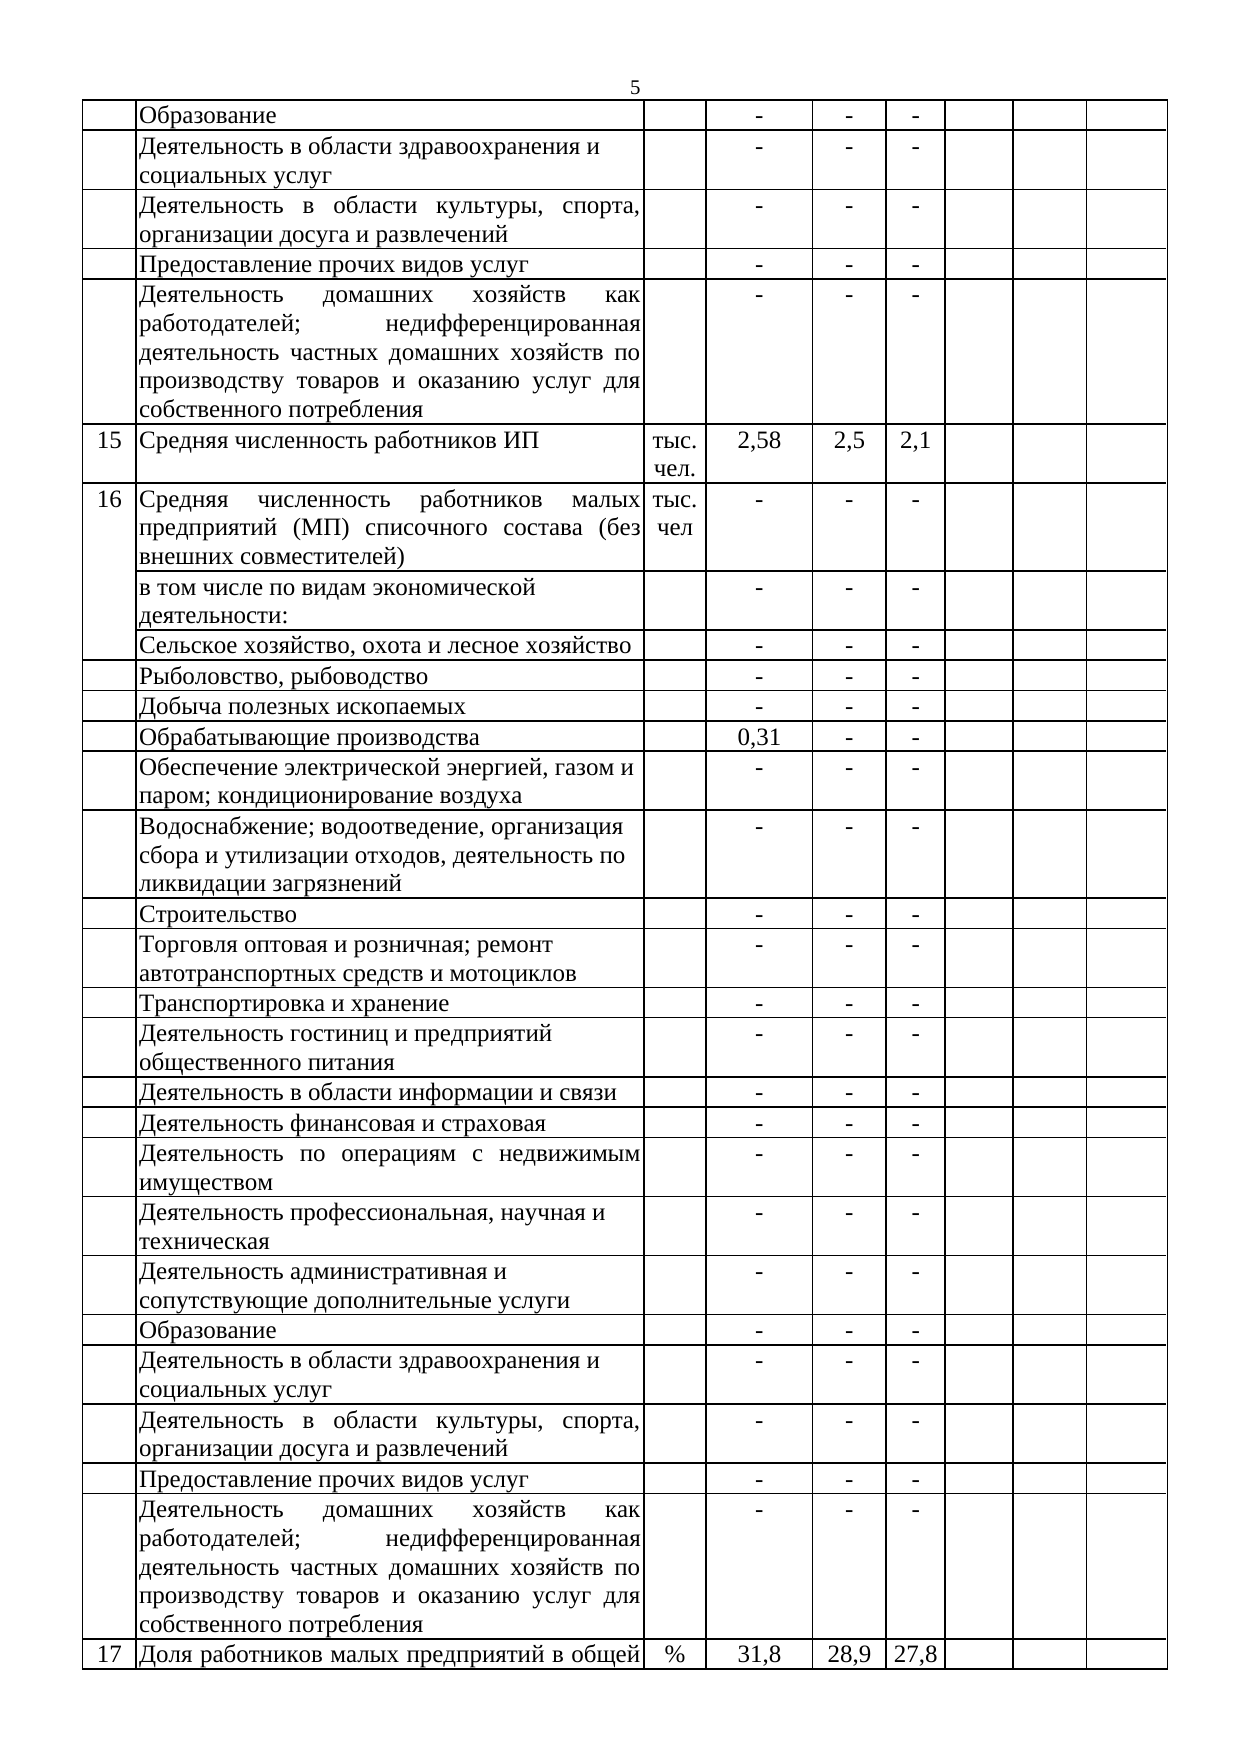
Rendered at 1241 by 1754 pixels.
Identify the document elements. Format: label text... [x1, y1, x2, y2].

table_cell [1087, 659, 1167, 690]
table_cell - [887, 1464, 944, 1492]
table_cell [645, 1346, 705, 1403]
table_cell [1014, 484, 1086, 570]
table_cell - [887, 131, 944, 188]
table_cell [1014, 899, 1086, 927]
table_cell - [813, 131, 885, 188]
table_cell 2,5 [813, 425, 885, 482]
table_cell Деятельность в области здравоохранения и социальных услуг [137, 131, 643, 188]
table_cell [946, 1108, 1012, 1137]
table_cell Предоставление прочих видов услуг [137, 1464, 643, 1492]
table_cell - [707, 631, 812, 659]
table_cell [645, 691, 705, 720]
table_cell [1014, 280, 1086, 423]
table_cell [83, 1346, 135, 1403]
table_cell - [707, 899, 812, 927]
table_cell [83, 691, 135, 720]
table_cell [645, 631, 705, 659]
table_cell [946, 1405, 1012, 1462]
table_cell [645, 1197, 705, 1255]
table_cell - [813, 249, 885, 278]
table_cell [645, 1018, 705, 1076]
table_cell - [813, 280, 885, 423]
table_cell [83, 1078, 135, 1106]
table_cell [645, 1405, 705, 1462]
table_cell [946, 1640, 1012, 1668]
table_cell [946, 1464, 1012, 1492]
table_cell [645, 988, 705, 1017]
table_cell [83, 1405, 135, 1462]
table_cell [1014, 722, 1086, 750]
table_cell Строительство [137, 899, 643, 927]
table_cell - [813, 1405, 885, 1462]
table_cell [1014, 249, 1086, 278]
table_cell - [707, 249, 812, 278]
table_cell [1014, 988, 1086, 1017]
table_cell Добыча полезных ископаемых [137, 691, 643, 720]
table_cell - [707, 1018, 812, 1076]
table_cell [946, 1197, 1012, 1255]
table_cell [1014, 1018, 1086, 1076]
table_cell [83, 1464, 135, 1492]
table_cell - [887, 661, 944, 690]
table_cell - [887, 899, 944, 927]
table_cell - [887, 249, 944, 278]
table_cell - [707, 1256, 812, 1314]
table_cell Средняя численность работников малых предприятий (МП) списочного состава (без внешних совместителей) [137, 484, 643, 570]
table_cell Деятельность в области культуры, спорта, организации досуга и развлечений [137, 190, 643, 247]
table_cell [1014, 1405, 1086, 1462]
table_cell [946, 929, 1012, 987]
table_cell Водоснабжение; водоотведение, организация сбора и утилизации отходов, деятельность по ликвидации загрязнений [137, 811, 643, 897]
table_cell Рыболовство, рыбоводство [137, 661, 643, 690]
table_cell [645, 1494, 705, 1638]
table_cell [645, 131, 705, 188]
table_cell Сельское хозяйство, охота и лесное хозяйство [137, 631, 643, 659]
table_cell Предоставление прочих видов услуг [137, 249, 643, 278]
table_cell [1087, 720, 1167, 750]
table_cell 17 [83, 1640, 135, 1668]
table_cell 15 [83, 425, 135, 482]
table_cell [83, 988, 135, 1017]
table_cell [1014, 1108, 1086, 1137]
table_cell [1087, 1344, 1167, 1403]
table_cell [1087, 1493, 1167, 1638]
table_cell [946, 661, 1012, 690]
table_cell [1014, 1078, 1086, 1106]
table_cell [1087, 629, 1167, 659]
table_cell [645, 929, 705, 987]
table_cell [645, 1108, 705, 1137]
table_cell Образование [137, 1315, 643, 1344]
table_cell - [813, 631, 885, 659]
table_cell [946, 190, 1012, 247]
table_cell [1087, 1462, 1167, 1492]
table_cell Торговля оптовая и розничная; ремонт автотранспортных средств и мотоциклов [137, 929, 643, 987]
table_cell - [887, 484, 944, 570]
table_cell - [813, 1078, 885, 1106]
table_cell [1087, 750, 1167, 809]
table_cell 31,8 [707, 1640, 812, 1668]
table_cell [83, 1197, 135, 1255]
table_cell [946, 1315, 1012, 1344]
table_cell Образование [137, 101, 643, 129]
table_cell - [813, 1108, 885, 1137]
table_cell [83, 811, 135, 897]
table_cell [83, 929, 135, 987]
table_cell [1014, 1640, 1086, 1668]
table_cell - [707, 1405, 812, 1462]
table_cell [946, 280, 1012, 423]
table_cell [946, 425, 1012, 482]
table_cell [946, 988, 1012, 1017]
table_cell [645, 190, 705, 247]
table_cell [946, 811, 1012, 897]
table_cell [645, 249, 705, 278]
table_cell - [707, 1197, 812, 1255]
table_cell Деятельность домашних хозяйств как работодателей; недифференцированная деятельность частных домашних хозяйств по производству товаров и оказанию услуг для собственного потребления [137, 1494, 643, 1638]
table_cell - [887, 631, 944, 659]
table_cell Средняя численность работников ИП [137, 425, 643, 482]
table_cell - [813, 661, 885, 690]
table_cell [946, 249, 1012, 278]
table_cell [137, 1640, 643, 1668]
table_cell [645, 899, 705, 927]
table_cell Транспортировка и хранение [137, 988, 643, 1017]
table_cell [83, 249, 135, 278]
table_cell - [887, 1078, 944, 1106]
table_cell [1014, 1197, 1086, 1255]
table_cell [1014, 1315, 1086, 1344]
table_cell [1087, 248, 1167, 278]
table_cell - [813, 1464, 885, 1492]
table_cell [946, 752, 1012, 809]
table_cell [1087, 1137, 1167, 1196]
table_cell [1087, 1106, 1167, 1137]
table_cell [83, 101, 135, 129]
table_cell 27,8 [887, 1640, 944, 1668]
table_cell - [813, 1197, 885, 1255]
table_cell [946, 899, 1012, 927]
table_cell Деятельность гостиниц и предприятий общественного питания [137, 1018, 643, 1076]
table_cell [1014, 631, 1086, 659]
table_cell [645, 572, 705, 629]
table_cell [1014, 661, 1086, 690]
table_cell [946, 722, 1012, 750]
table_cell Обеспечение электрической энергией, газом и паром; кондиционирование воздуха [137, 752, 643, 809]
table_cell [645, 1464, 705, 1492]
table_cell [1087, 482, 1167, 570]
table_cell - [707, 101, 812, 129]
table_cell 2,1 [887, 425, 944, 482]
table_cell - [707, 1108, 812, 1137]
table_cell [1087, 129, 1167, 188]
table_cell - [813, 572, 885, 629]
table_cell [83, 661, 135, 690]
table_cell - [707, 190, 812, 247]
table_cell [1014, 1464, 1086, 1492]
table_cell [645, 811, 705, 897]
table_cell - [887, 1315, 944, 1344]
table_cell тыс. чел [645, 484, 705, 570]
table_cell [1087, 987, 1167, 1017]
table_cell [946, 631, 1012, 659]
table_cell - [707, 1078, 812, 1106]
table_cell [1014, 101, 1086, 129]
table_cell [645, 1315, 705, 1344]
table_cell - [887, 1256, 944, 1314]
table_cell [1087, 1255, 1167, 1314]
table_cell - [813, 691, 885, 720]
table_cell [1087, 278, 1167, 423]
table_cell [1087, 423, 1167, 482]
table_cell - [813, 811, 885, 897]
table_cell [1087, 928, 1167, 987]
table_cell - [707, 1494, 812, 1638]
table_cell [1014, 1494, 1086, 1638]
table_cell [1014, 572, 1086, 629]
table_cell - [707, 484, 812, 570]
table_cell - [887, 1018, 944, 1076]
table_cell - [887, 722, 944, 750]
table_cell - [707, 1315, 812, 1344]
table_cell [645, 661, 705, 690]
table_cell [1014, 1138, 1086, 1196]
table_cell - [707, 811, 812, 897]
table_cell - [813, 1494, 885, 1638]
table_cell - [887, 691, 944, 720]
table_cell [946, 691, 1012, 720]
table_cell [946, 1256, 1012, 1314]
table_cell [645, 722, 705, 750]
table_cell [1014, 425, 1086, 482]
table_cell Деятельность финансовая и страховая [137, 1108, 643, 1137]
table_cell [1087, 1196, 1167, 1255]
table_cell [946, 1138, 1012, 1196]
table_cell Деятельность в области здравоохранения и социальных услуг [137, 1346, 643, 1403]
table_cell - [813, 1346, 885, 1403]
table_cell - [707, 988, 812, 1017]
table_cell [946, 1078, 1012, 1106]
table_cell 2,58 [707, 425, 812, 482]
table_cell [1014, 1346, 1086, 1403]
table_cell - [813, 899, 885, 927]
table_cell Деятельность по операциям с недвижимым имуществом [137, 1138, 643, 1196]
table_cell [946, 572, 1012, 629]
table_cell [83, 1018, 135, 1076]
table_cell Деятельность профессиональная, научная и техническая [137, 1197, 643, 1255]
table_cell - [813, 722, 885, 750]
table_cell 16 [83, 484, 135, 659]
table_cell [83, 722, 135, 750]
table_cell % [645, 1640, 705, 1668]
table_cell [83, 899, 135, 927]
table_cell тыс. чел. [645, 425, 705, 482]
table_cell - [707, 752, 812, 809]
table_cell [1087, 189, 1167, 247]
table_cell [645, 1138, 705, 1196]
table_cell [946, 131, 1012, 188]
table_cell - [887, 280, 944, 423]
table_cell - [887, 190, 944, 247]
table_cell [1014, 1256, 1086, 1314]
table_cell [1014, 752, 1086, 809]
table_cell [83, 1315, 135, 1344]
table_cell [645, 752, 705, 809]
table_cell [946, 484, 1012, 570]
table_cell [1087, 1403, 1167, 1462]
table_cell - [707, 1464, 812, 1492]
table_cell Деятельность в области информации и связи [137, 1078, 643, 1106]
table_cell - [707, 929, 812, 987]
table_cell [1014, 691, 1086, 720]
table_cell [83, 190, 135, 247]
table_cell [1087, 1314, 1167, 1344]
table_cell [1087, 570, 1167, 629]
table_cell - [813, 1018, 885, 1076]
table_cell [1014, 929, 1086, 987]
table_cell [83, 131, 135, 188]
table_cell - [887, 1197, 944, 1255]
table_cell - [887, 1405, 944, 1462]
table_cell - [707, 572, 812, 629]
table_cell - [707, 1138, 812, 1196]
table_cell - [887, 811, 944, 897]
table_cell - [707, 131, 812, 188]
table_cell [946, 1494, 1012, 1638]
table_cell [946, 1018, 1012, 1076]
table_cell [946, 101, 1012, 129]
table_cell [1087, 690, 1167, 720]
table_cell Деятельность домашних хозяйств как работодателей; недифференцированная деятельность частных домашних хозяйств по производству товаров и оказанию услуг для собственного потребления [137, 280, 643, 423]
table_cell [645, 1078, 705, 1106]
table_cell - [707, 280, 812, 423]
table_cell [1087, 897, 1167, 927]
table_cell [1087, 1638, 1167, 1668]
table_cell [83, 1138, 135, 1196]
table_cell [645, 280, 705, 423]
table_cell - [813, 1138, 885, 1196]
table_cell [1087, 1017, 1167, 1076]
table_cell - [707, 691, 812, 720]
table_cell - [887, 929, 944, 987]
table_cell - [887, 988, 944, 1017]
table_cell [83, 1108, 135, 1137]
table_cell - [813, 752, 885, 809]
table_cell - [887, 1108, 944, 1137]
table_cell 0,31 [707, 722, 812, 750]
table_cell [83, 752, 135, 809]
table_cell [83, 1256, 135, 1314]
table_cell - [887, 101, 944, 129]
table_cell - [813, 484, 885, 570]
table_cell [1087, 1076, 1167, 1106]
table_cell в том числе по видам экономической деятельности: [137, 572, 643, 629]
table_cell - [887, 1346, 944, 1403]
table_cell [1087, 809, 1167, 897]
table_cell Деятельность в области культуры, спорта, организации досуга и развлечений [137, 1405, 643, 1462]
table_cell [645, 1256, 705, 1314]
table_cell - [887, 1494, 944, 1638]
table_cell [1087, 101, 1167, 129]
table_cell Обрабатывающие производства [137, 722, 643, 750]
table_cell [946, 1346, 1012, 1403]
table_cell - [707, 1346, 812, 1403]
table_cell [83, 280, 135, 423]
table_cell [83, 1494, 135, 1638]
table_cell - [813, 1256, 885, 1314]
table_cell - [887, 1138, 944, 1196]
table_cell [1014, 131, 1086, 188]
table_cell 28,9 [813, 1640, 885, 1668]
table_cell - [887, 752, 944, 809]
table_cell - [813, 988, 885, 1017]
table_cell [1014, 190, 1086, 247]
table_cell - [813, 190, 885, 247]
table_cell - [813, 929, 885, 987]
table_cell Деятельность административная и сопутствующие дополнительные услуги [137, 1256, 643, 1314]
table_cell - [813, 101, 885, 129]
table_cell [645, 101, 705, 129]
table_cell - [813, 1315, 885, 1344]
table_cell - [887, 572, 944, 629]
table_cell - [707, 661, 812, 690]
table_cell [1014, 811, 1086, 897]
